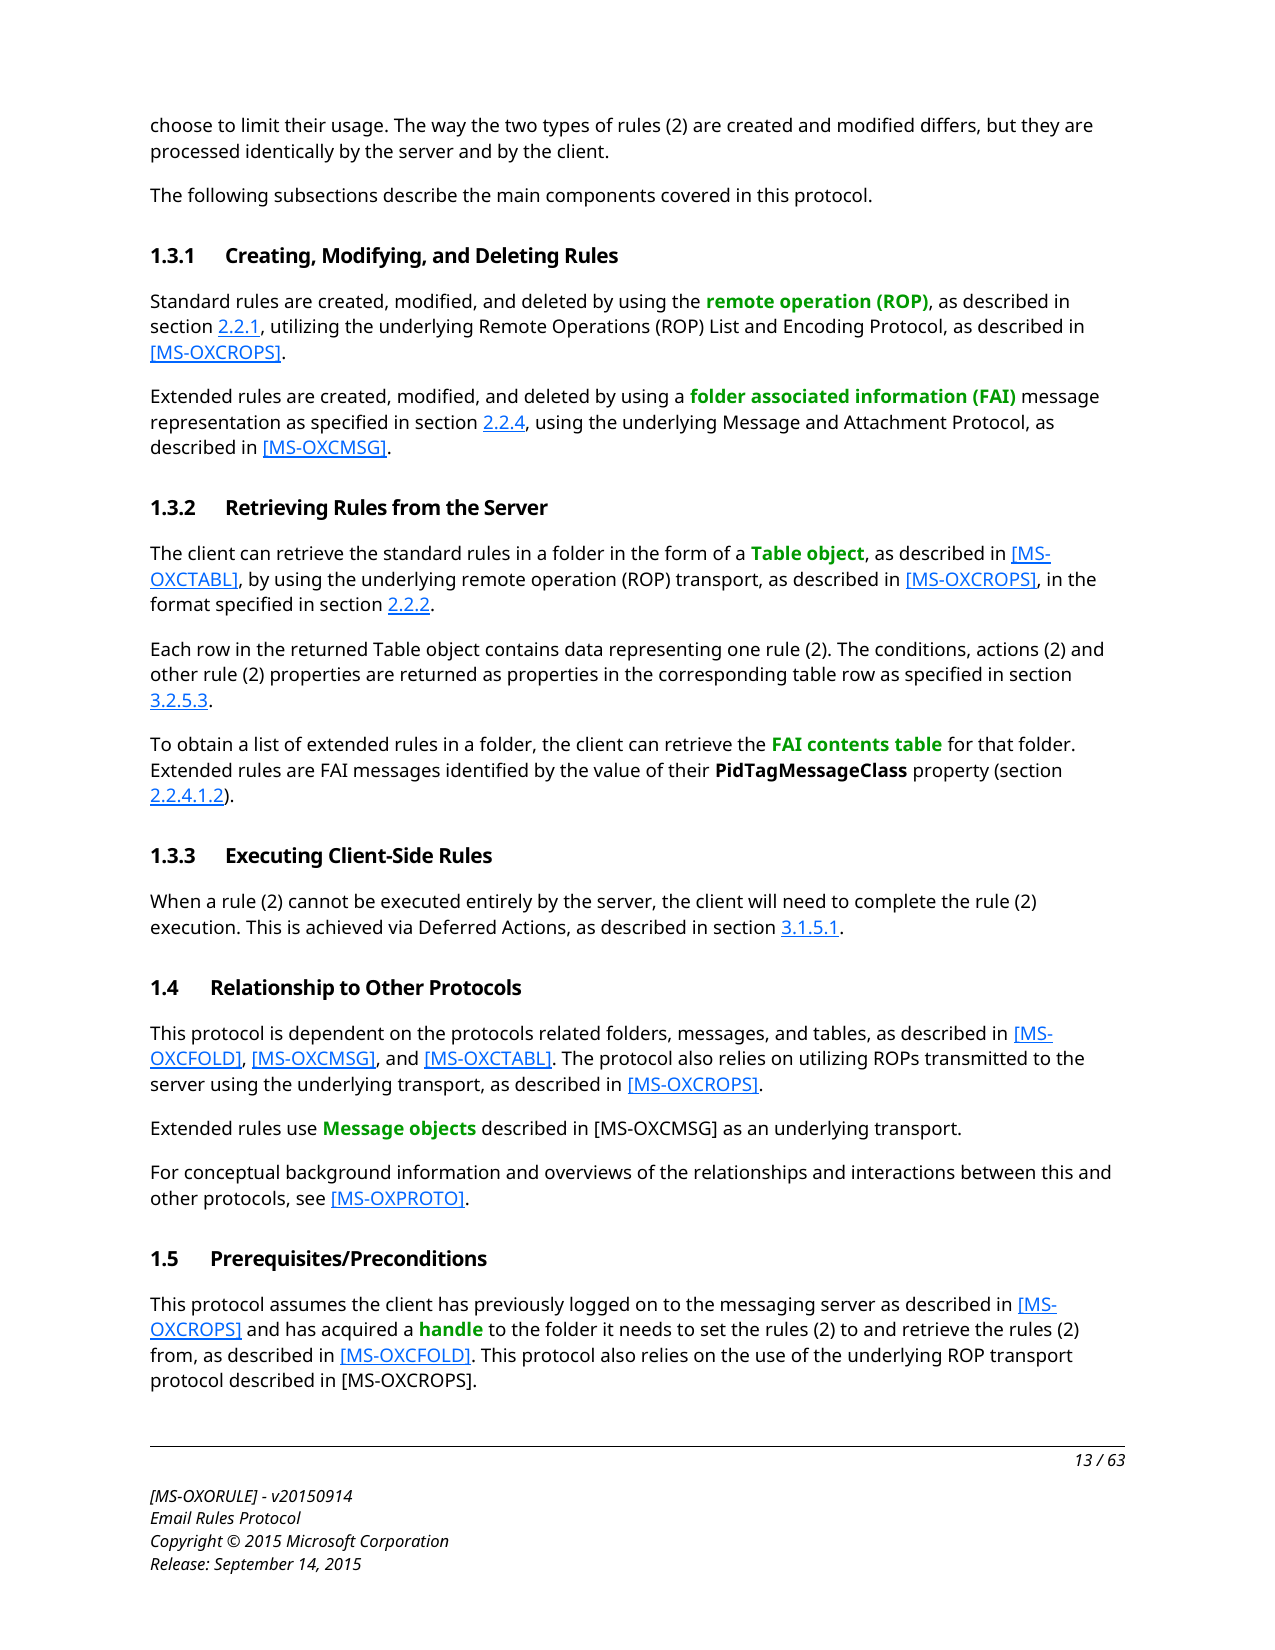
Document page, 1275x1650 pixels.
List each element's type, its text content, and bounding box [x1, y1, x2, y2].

subtitle Executing Client-Side Rules [150, 841, 1125, 870]
subtitle Retrieving Rules from the Server [150, 493, 1125, 522]
subtitle Relationship to Other Protocols [150, 973, 1125, 1001]
text The following subsections describe the main components covered in this protocol. [150, 182, 1125, 208]
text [150, 112, 1125, 163]
subtitle Creating, Modifying, and Deleting Rules [150, 241, 1125, 269]
text Extended rules are created, modified, and deleted by using a folder associated information (FAI) message representation as specified in section 2.2.4, using the underlying Message and Attachment Protocol, as described in [MS-OXCMSG]. [150, 384, 1125, 460]
subtitle Prerequisites/Preconditions [150, 1244, 1125, 1272]
text When a rule (2) cannot be executed entirely by the server, the client will need to complete the rule (2) execution. This is achieved via Deferred Actions, as described in section 3.1.5.1. [150, 888, 1125, 939]
text This protocol assumes the client has previously logged on to the messaging server as described in [MS-OXCROPS] and has acquired a handle to the folder it needs to set the rules (2) to and retrieve the rules (2) from, as described in [MS-OXCFOLD]. This protocol also relies on the use of the underlying ROP transport protocol described in [MS-OXCROPS]. [150, 1291, 1125, 1393]
text Each row in the returned Table object contains data representing one rule (2). The conditions, actions (2) and other rule (2) properties are returned as properties in the corresponding table row as specified in section 3.2.5.3. [150, 636, 1125, 713]
text This protocol is dependent on the protocols related folders, messages, and tables, as described in [MS-OXCFOLD], [MS-OXCMSG], and [MS-OXCTABL]. The protocol also relies on utilizing ROPs transmitted to the server using the underlying transport, as described in [MS-OXCROPS]. [150, 1020, 1125, 1097]
text The client can retrieve the standard rules in a folder in the form of a Table object, as described in [MS-OXCTABL], by using the underlying remote operation (ROP) transport, as described in [MS-OXCROPS], in the format specified in section 2.2.2. [150, 541, 1125, 617]
text Standard rules are created, modified, and deleted by using the remote operation (ROP), as described in section 2.2.1, utilizing the underlying Remote Operations (ROP) List and Encoding Protocol, as described in [MS-OXCROPS]. [150, 288, 1125, 365]
text To obtain a list of extended rules in a folder, the client can retrieve the FAI contents table for that folder. Extended rules are FAI messages identified by the value of their PidTagMessageClass property (section 2.2.4.1.2). [150, 731, 1125, 808]
text Extended rules use Message objects described in [MS-OXCMSG] as an underlying transport. [150, 1115, 1125, 1141]
text For conceptual background information and overviews of the relationships and interactions between this and other protocols, see [MS-OXPROTO]. [150, 1159, 1125, 1211]
